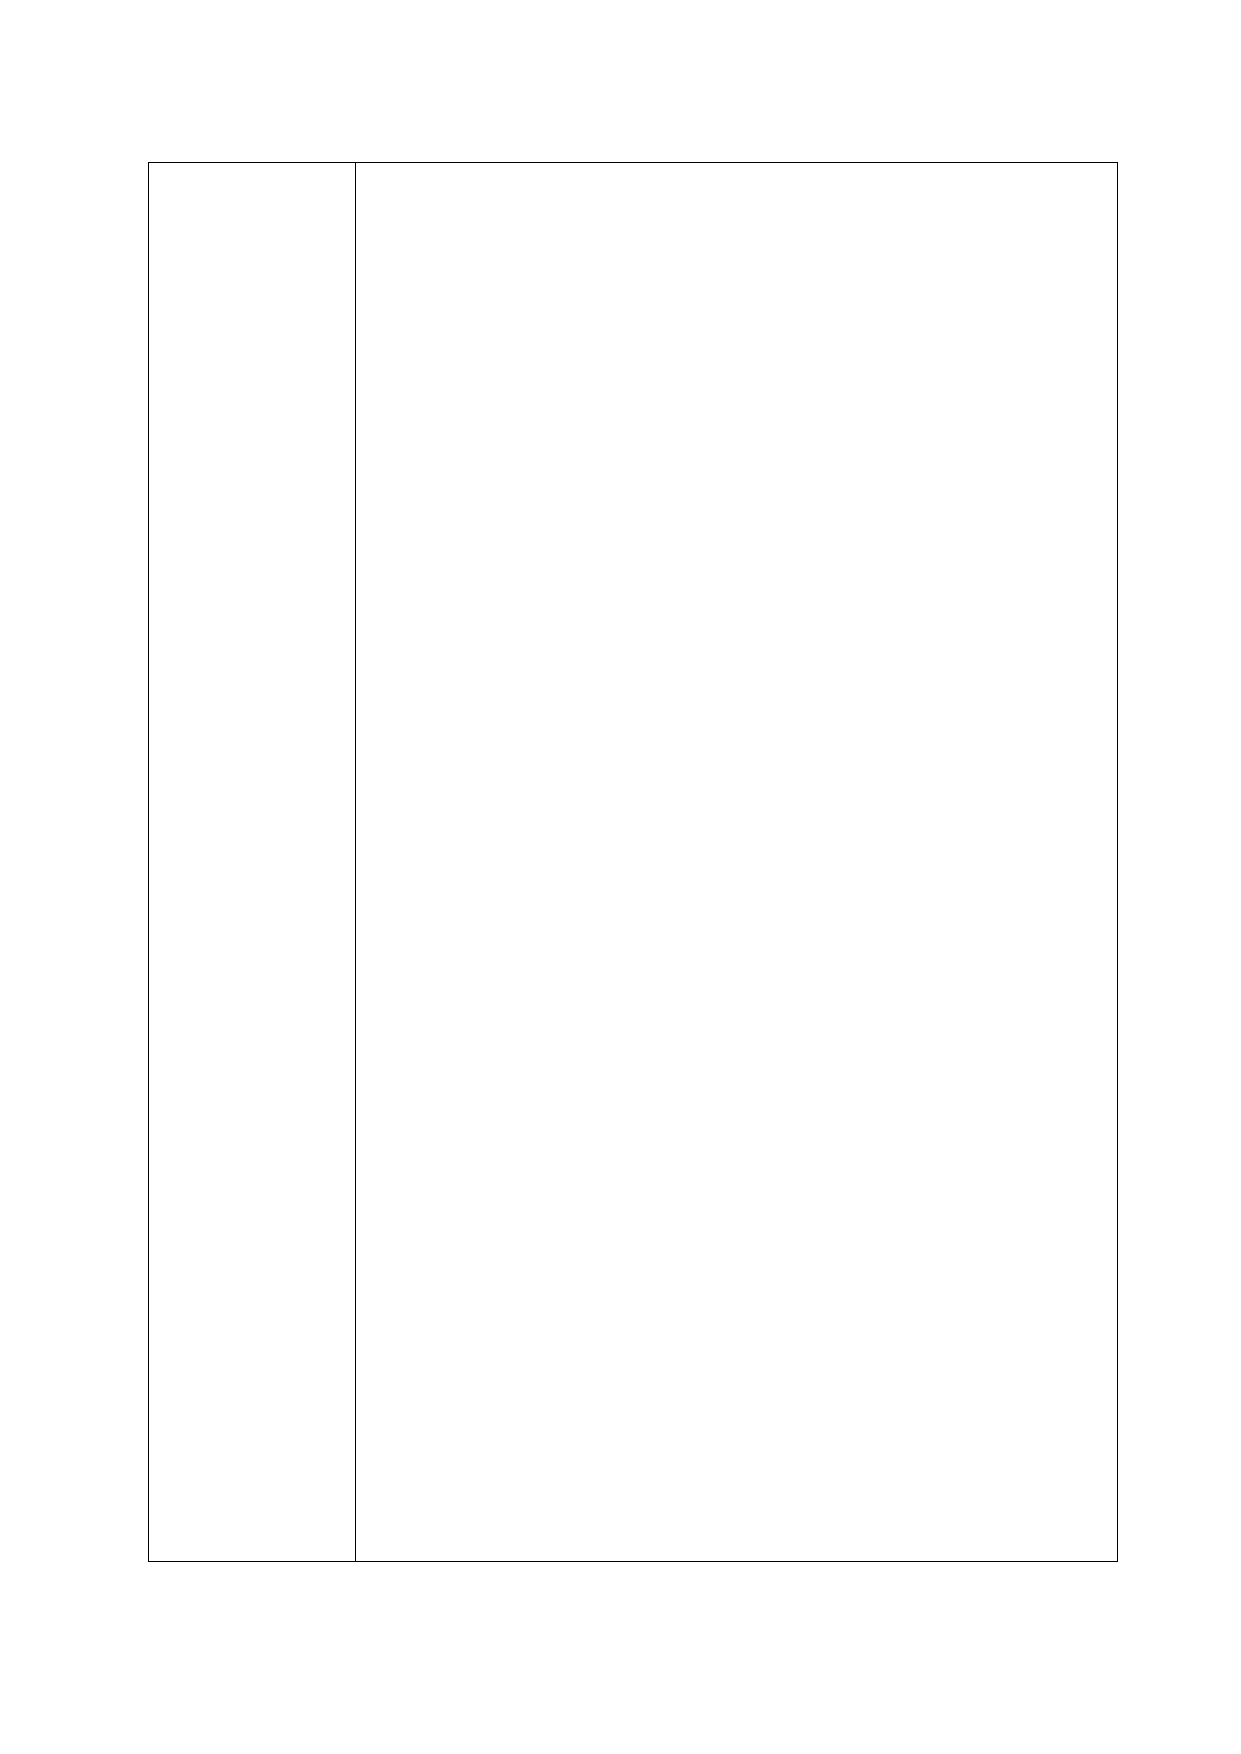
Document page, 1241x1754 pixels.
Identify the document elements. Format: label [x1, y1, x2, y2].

table_cell [356, 163, 1117, 1561]
table_cell [149, 163, 355, 1561]
